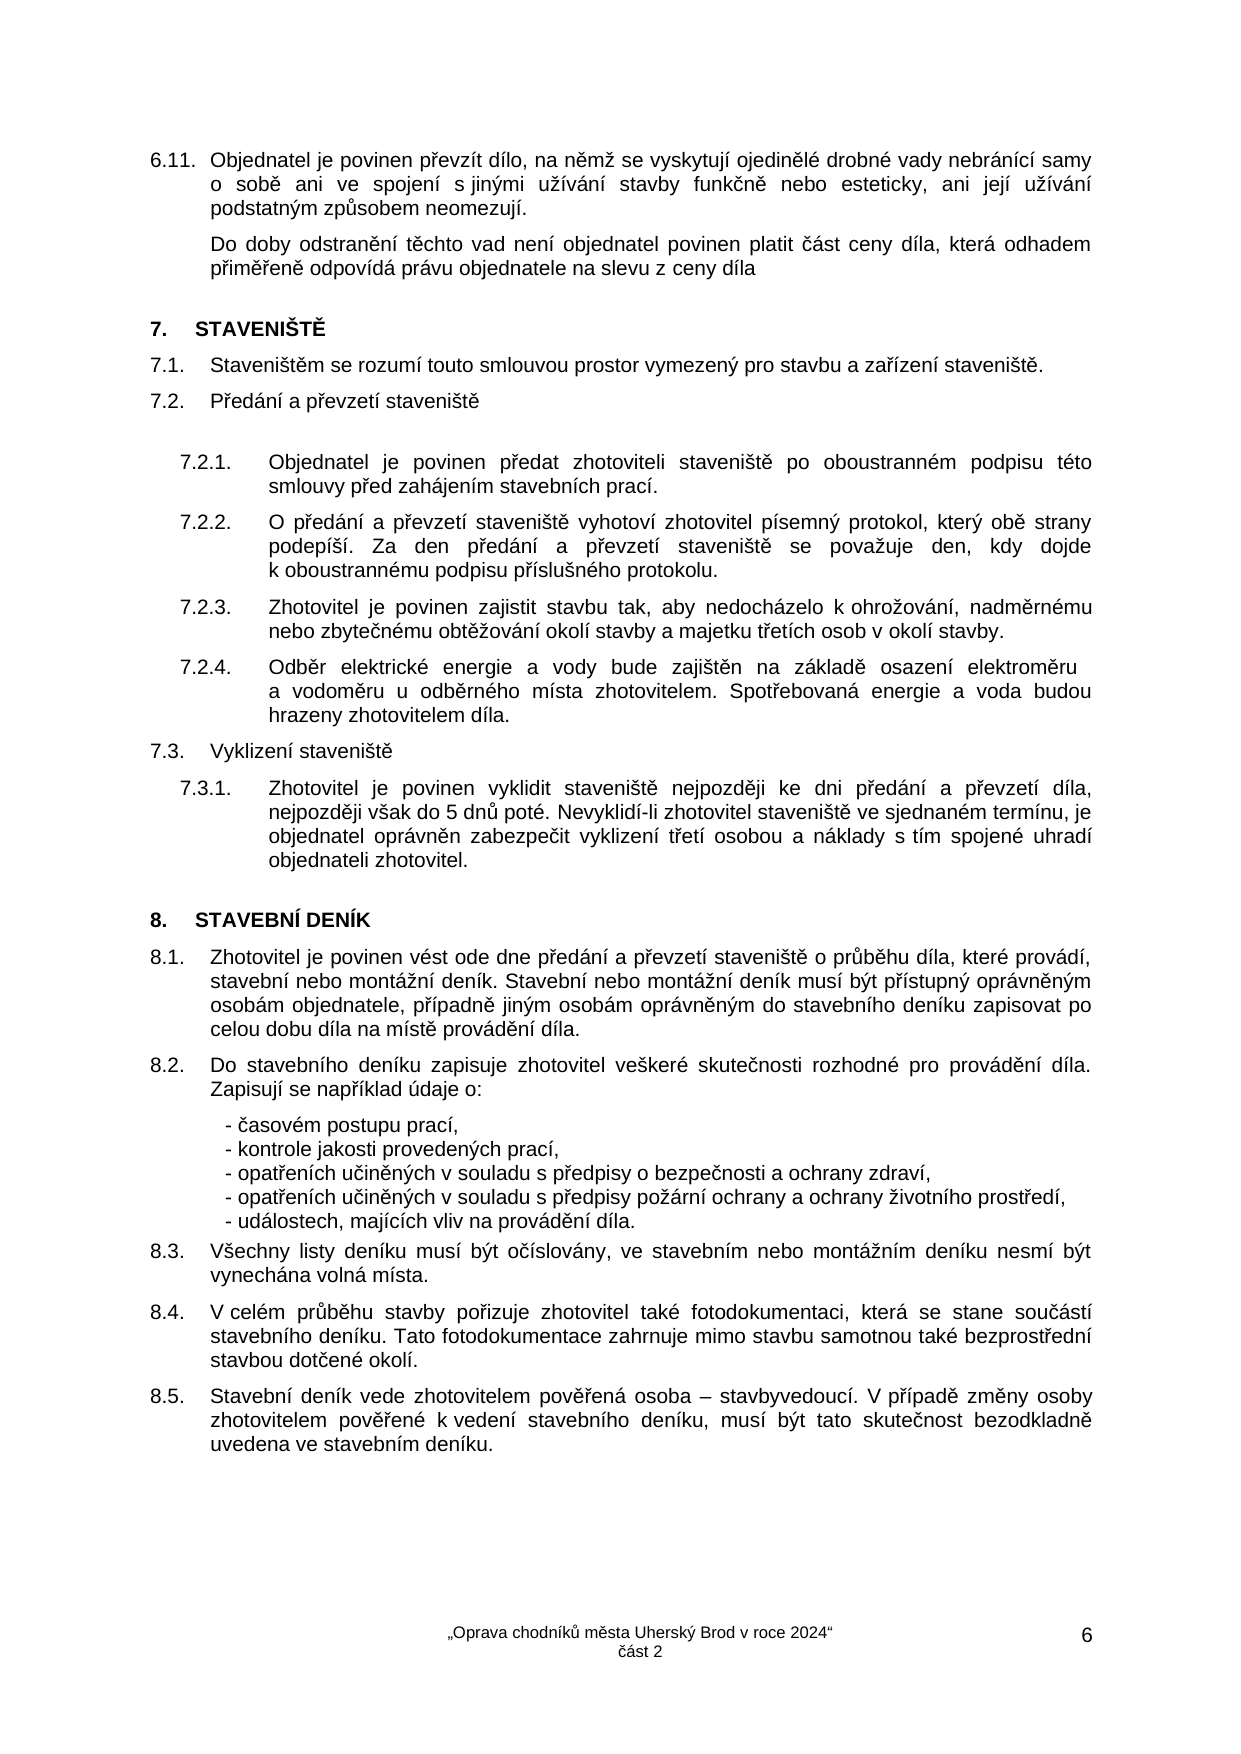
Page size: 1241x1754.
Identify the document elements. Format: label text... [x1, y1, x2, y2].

subtitle V celém průběhu stavby pořizuje zhotovitel také fotodokumentaci, která se stane součástí stavebního deníku. Tato fotodokumentace zahrnuje mimo stavbu samotnou také bezprostřední stavbou dotčené okolí. [150, 1300, 1093, 1372]
subtitle Zhotovitel je povinen vyklidit staveniště nejpozději ke dni předání a převzetí díla, nejpozději však do 5 dnů poté. Nevyklidí-li zhotovitel staveniště ve sjednaném termínu, je objednatel oprávněn zabezpečit vyklizení třetí osobou a náklady s tím spojené uhradí objednateli zhotovitel. [179, 776, 1093, 872]
text - časovém postupu prací, [225, 1113, 1093, 1137]
text - opatřeních učiněných v souladu s předpisy požární ochrany a ochrany životního prostředí, [225, 1185, 1093, 1209]
text - kontrole jakosti provedených prací, [225, 1137, 1093, 1161]
subtitle O předání a převzetí staveniště vyhotoví zhotovitel písemný protokol, který obě strany podepíší. Za den předání a převzetí staveniště se považuje den, kdy dojde k oboustrannému podpisu příslušného protokolu. [179, 510, 1093, 582]
subtitle STAVEBNÍ DENÍK [150, 908, 1093, 932]
subtitle Objednatel je povinen předat zhotoviteli staveniště po oboustranném podpisu této smlouvy před zahájením stavebních prací. [179, 450, 1093, 498]
subtitle Předání a převzetí staveniště [150, 389, 1093, 413]
subtitle Staveništěm se rozumí touto smlouvou prostor vymezený pro stavbu a zařízení staveniště. [150, 353, 1093, 377]
subtitle Všechny listy deníku musí být očíslovány, ve stavebním nebo montážním deníku nesmí být vynechána volná místa. [150, 1239, 1093, 1287]
subtitle Zhotovitel je povinen zajistit stavbu tak, aby nedocházelo k ohrožování, nadměrnému nebo zbytečnému obtěžování okolí stavby a majetku třetích osob v okolí stavby. [179, 594, 1093, 642]
text - událostech, majících vliv na provádění díla. [225, 1209, 1093, 1233]
subtitle STAVENIŠTĚ [150, 316, 1093, 340]
text - opatřeních učiněných v souladu s předpisy o bezpečnosti a ochrany zdraví, [225, 1161, 1093, 1185]
subtitle Vyklizení staveniště [150, 739, 1093, 763]
subtitle Do stavebního deníku zapisuje zhotovitel veškeré skutečnosti rozhodné pro provádění díla. Zapisují se například údaje o: [150, 1053, 1093, 1101]
subtitle Zhotovitel je povinen vést ode dne předání a převzetí staveniště o průběhu díla, které provádí, stavební nebo montážní deník. Stavební nebo montážní deník musí být přístupný oprávněným osobám objednatele, případně jiným osobám oprávněným do stavebního deníku zapisovat po celou dobu díla na místě provádění díla. [150, 944, 1093, 1040]
subtitle Objednatel je povinen převzít dílo, na němž se vyskytují ojedinělé drobné vady nebránící samy o sobě ani ve spojení s jinými užívání stavby funkčně nebo esteticky, ani její užívání podstatným způsobem neomezují. [150, 148, 1093, 219]
subtitle Odběr elektrické energie a vody bude zajištěn na základě osazení elektroměru a vodoměru u odběrného místa zhotovitelem. Spotřebovaná energie a voda budou hrazeny zhotovitelem díla. [179, 655, 1093, 727]
subtitle Do doby odstranění těchto vad není objednatel povinen platit část ceny díla, která odhadem přiměřeně odpovídá právu objednatele na slevu z ceny díla [210, 232, 1093, 280]
subtitle Stavební deník vede zhotovitelem pověřená osoba – stavbyvedoucí. V případě změny osoby zhotovitelem pověřené k vedení stavebního deníku, musí být tato skutečnost bezodkladně uvedena ve stavebním deníku. [150, 1384, 1093, 1456]
